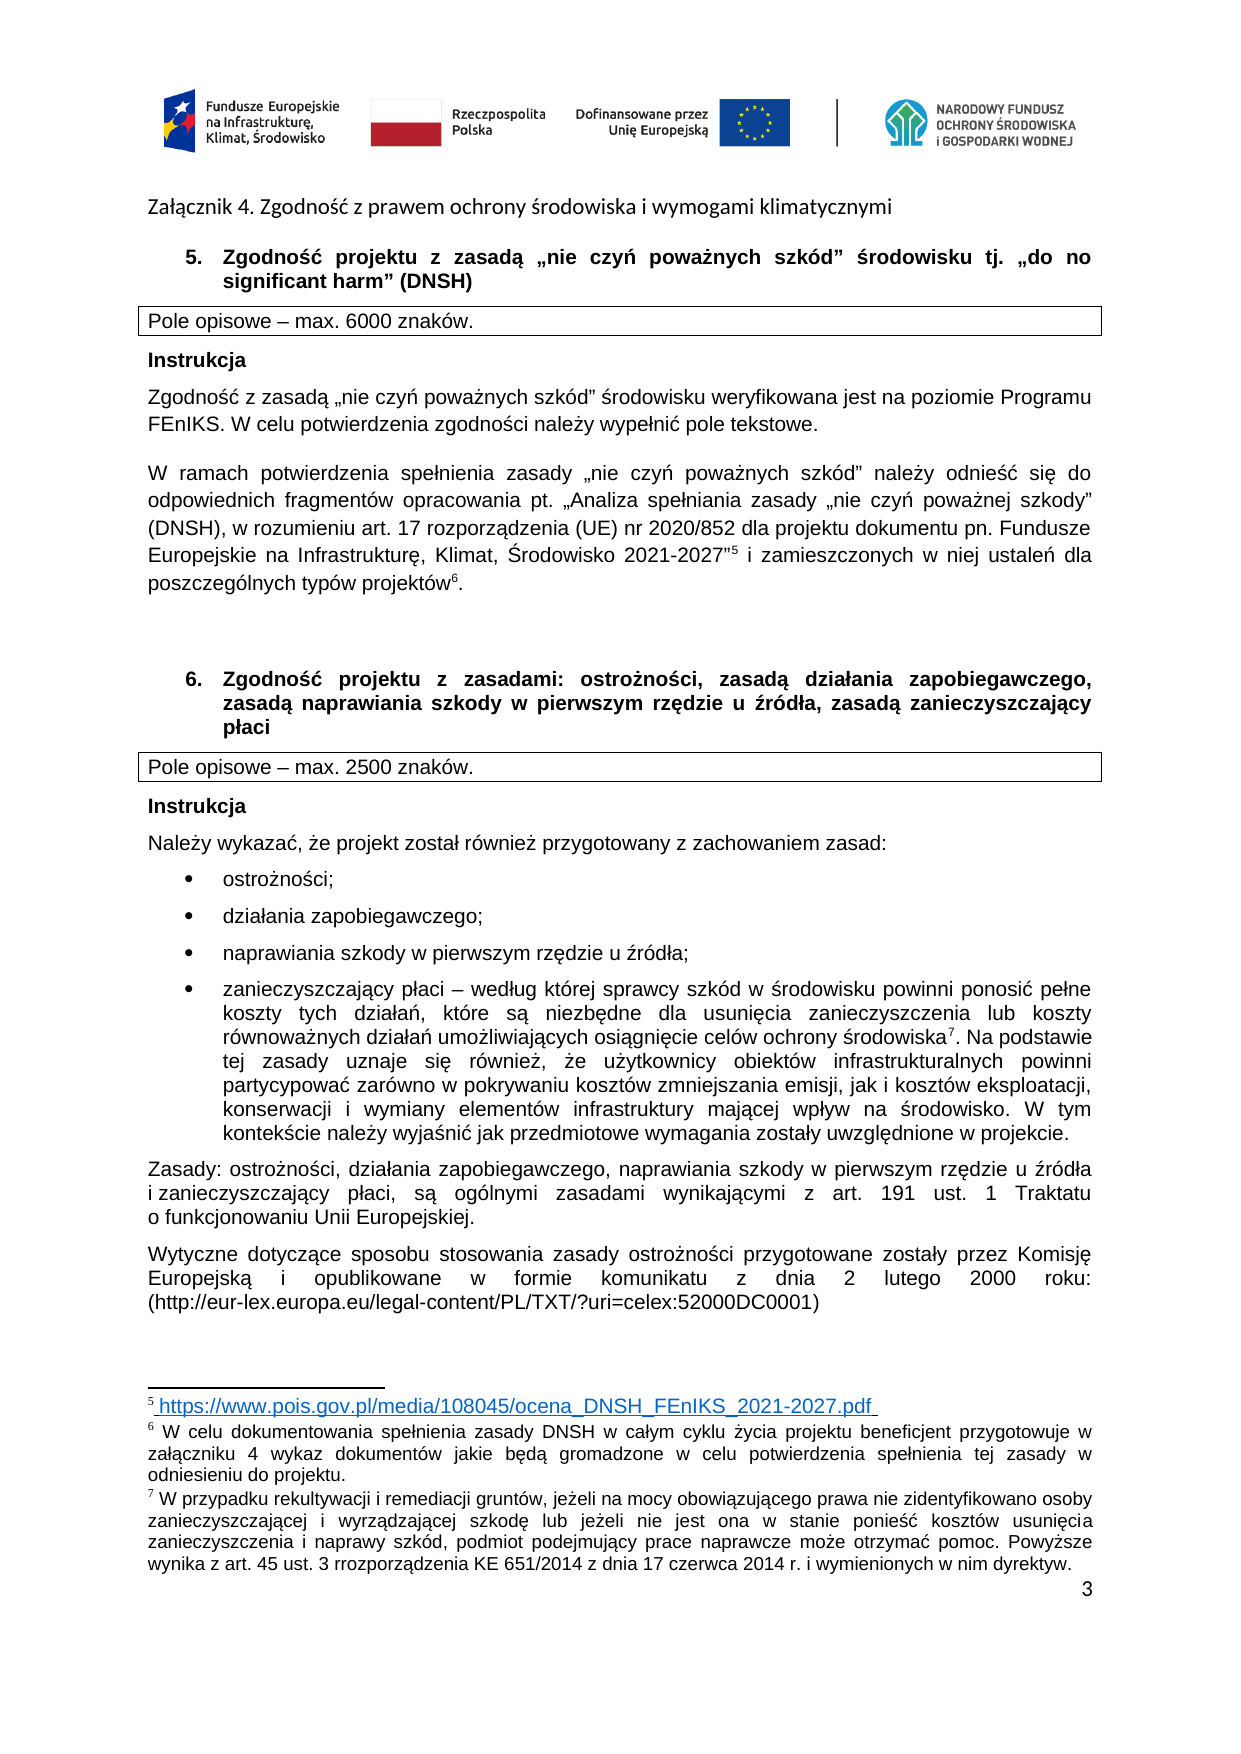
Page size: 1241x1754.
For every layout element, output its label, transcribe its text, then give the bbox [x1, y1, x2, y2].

text Instrukcja [148, 348, 1093, 372]
text Pole opisowe – max. 6000 znaków. [139, 307, 1101, 335]
list zanieczyszczający płaci – według której sprawcy szkód w środowisku powinni ponosić pełne koszty tych działań, które są niezbędne dla usunięcia zanieczyszczenia lub koszty równoważnych działań umożliwiających osiągnięcie celów ochrony środowiska. Na podstawie tej zasady uznaje się również, że użytkownicy obiektów infrastrukturalnych powinni partycypować zarówno w pokrywaniu kosztów zmniejszania emisji, jak i kosztów eksploatacji, konserwacji i wymiany elementów infrastruktury mającej wpływ na środowisko. W tym kontekście należy wyjaśnić jak przedmiotowe wymagania zostały uwzględnione w projekcie. [185, 977, 1093, 1145]
list Zgodność projektu z zasadami: ostrożności, zasadą działania zapobiegawczego, zasadą naprawiania szkody w pierwszym rzędzie u źródła, zasadą zanieczyszczający płaci [185, 667, 1093, 739]
text Należy wykazać, że projekt został również przygotowany z zachowaniem zasad: [148, 831, 1093, 855]
text Zasady: ostrożności, działania zapobiegawczego, naprawiania szkody w pierwszym rzędzie u źródła i zanieczyszczający płaci, są ogólnymi zasadami wynikającymi z art. 191 ust. 1 Traktatu o funkcjonowaniu Unii Europejskiej. [148, 1157, 1093, 1229]
text Pole opisowe – max. 2500 znaków. [139, 753, 1101, 781]
list działania zapobiegawczego; [185, 904, 1093, 928]
picture [147, 73, 1092, 168]
list ostrożności; [185, 867, 1093, 891]
text Instrukcja [148, 794, 1093, 818]
list Zgodność projektu z zasadą „nie czyń poważnych szkód” środowisku tj. „do no significant harm” (DNSH) [185, 245, 1093, 293]
list naprawiania szkody w pierwszym rzędzie u źródła; [185, 940, 1093, 964]
text Zgodność z zasadą „nie czyń poważnych szkód” środowisku weryfikowana jest na poziomie Programu FEnIKS. W celu potwierdzenia zgodności należy wypełnić pole tekstowe. [148, 385, 1093, 436]
text Wytyczne dotyczące sposobu stosowania zasady ostrożności przygotowane zostały przez Komisję Europejską i opublikowane w formie komunikatu z dnia 2 lutego 2000 roku: (http://eur-lex.europa.eu/legal-content/PL/TXT/?uri=celex:52000DC0001) [148, 1242, 1093, 1313]
text W ramach potwierdzenia spełnienia zasady „nie czyń poważnych szkód” należy odnieść się do odpowiednich fragmentów opracowania pt. „Analiza spełniania zasady „nie czyń poważnej szkody” (DNSH), w rozumieniu art. 17 rozporządzenia (UE) nr 2020/852 dla projektu dokumentu pn. Fundusze Europejskie na Infrastrukturę, Klimat, Środowisko 2021-2027” i zamieszczonych w niej ustaleń dla poszczególnych typów projektów. [148, 461, 1093, 594]
